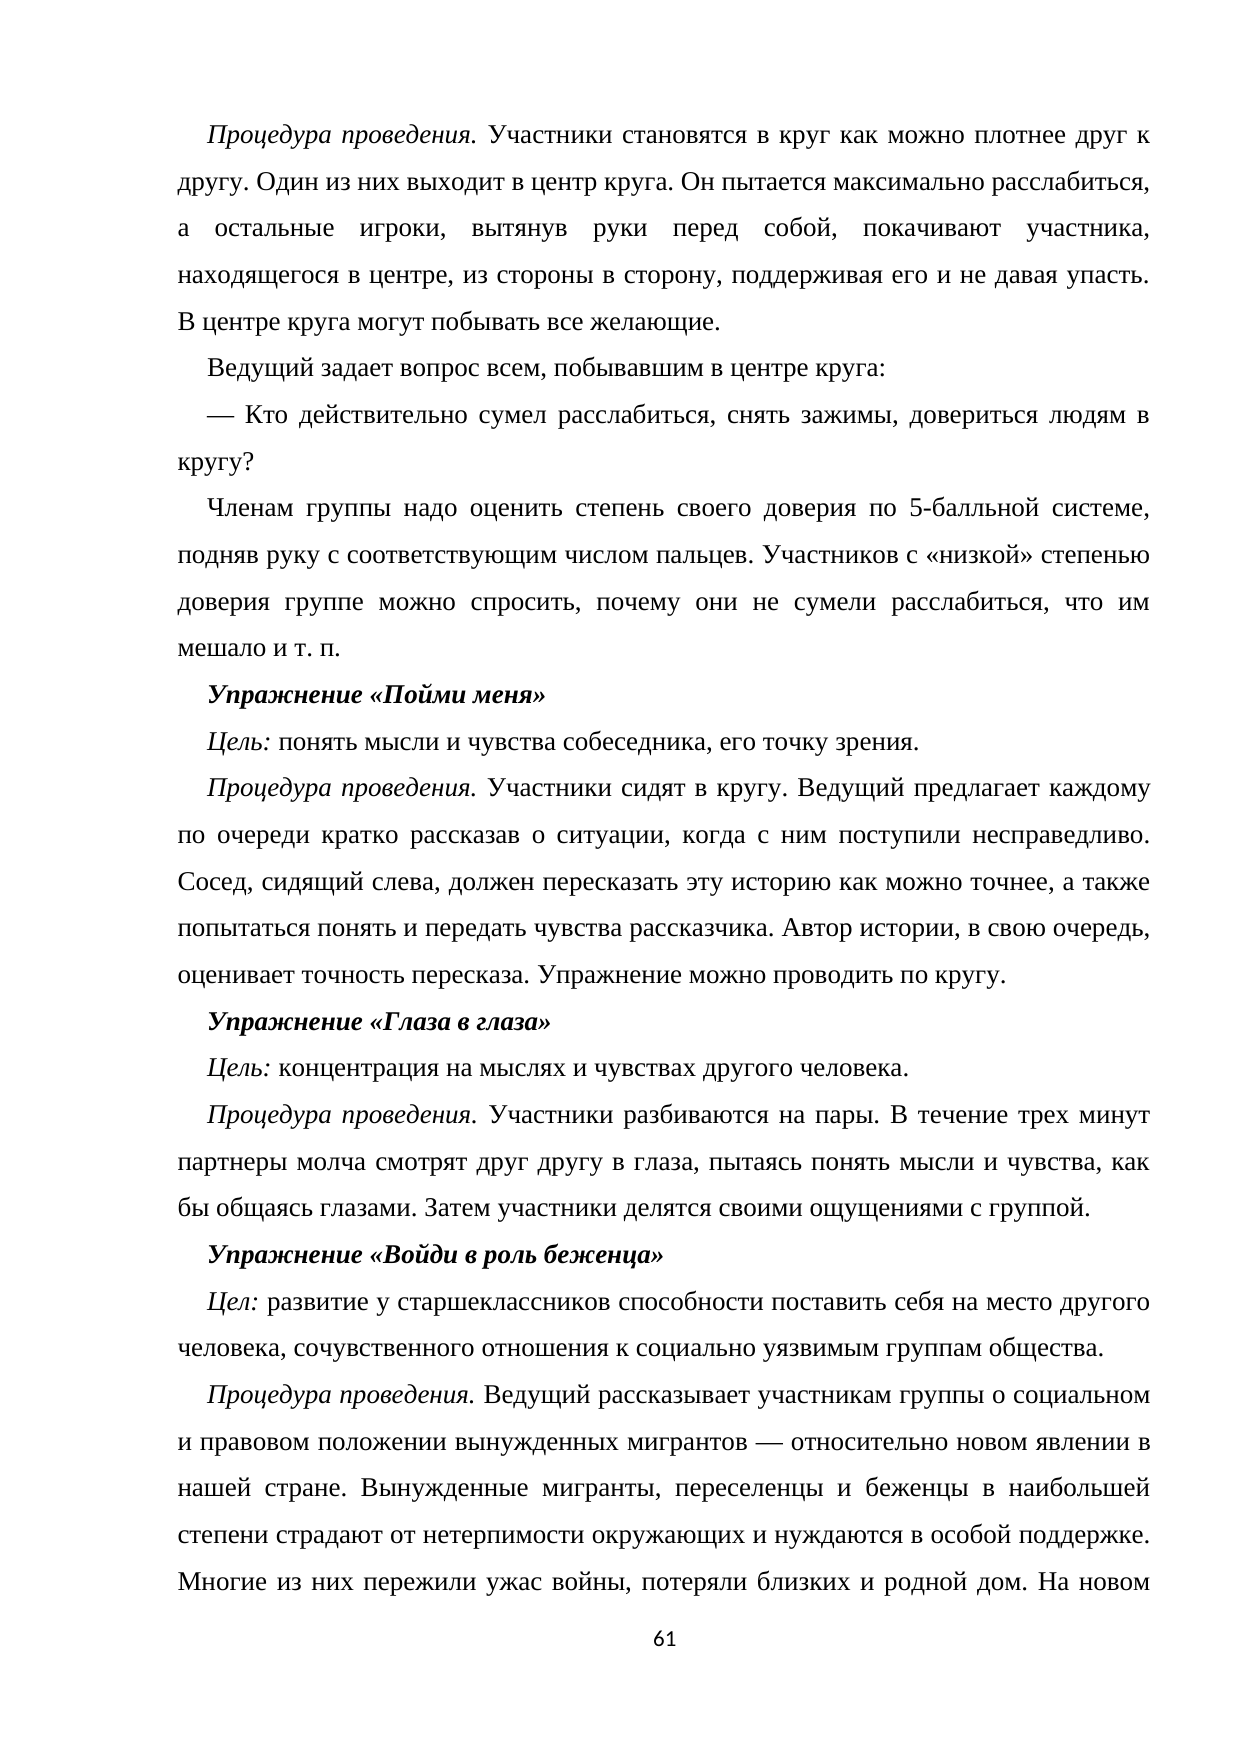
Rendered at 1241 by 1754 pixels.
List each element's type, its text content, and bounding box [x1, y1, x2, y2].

text Упражнение «Войди в роль беженца» [177, 1238, 1152, 1269]
text Ведущий задает вопрос всем, побывавшим в центре круга: [177, 351, 1152, 383]
text Упражнение «Глаза в глаза» [177, 1005, 1152, 1036]
text Цел: развитие у старшеклассников способности поставить себя на место другого человека, сочувственного отношения к социально уязвимым группам общества. [177, 1285, 1152, 1363]
text Процедура проведения. Участники становятся в круг как можно плотнее друг к другу. Один из них выходит в центр круга. Он пытается максимально расслабиться, а остальные игроки, вытянув руки перед собой, покачивают участника, находящегося в центре, из стороны в сторону, поддерживая его и не давая упасть. В центре круга могут побывать все желающие. [177, 118, 1152, 336]
list Цель: понять мысли и чувства собеседника, его точку зрения. [177, 725, 1152, 756]
text Членам группы надо оценить степень своего доверия по 5-балльной системе, подняв руку с соответствующим числом пальцев. Участников с «низкой» степенью доверия группе можно спросить, почему они не сумели расслабиться, что им мешало и т. п. [177, 491, 1152, 663]
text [177, 1378, 1152, 1596]
text Процедура проведения. Участники разбиваются на пары. В течение трех минут партнеры молча смотрят друг другу в глаза, пытаясь понять мысли и чувства, как бы общаясь глазами. Затем участники делятся своими ощущениями с группой. [177, 1098, 1152, 1223]
text Упражнение «Пойми меня» [177, 678, 1152, 709]
text Процедура проведения. Участники сидят в кругу. Ведущий предлагает каждому по очереди кратко рассказав о ситуации, когда с ним поступили несправедливо. Сосед, сидящий слева, должен пересказать эту историю как можно точнее, а также попытаться понять и передать чувства рассказчика. Автор истории, в свою очередь, оценивает точность пересказа. Упражнение можно проводить по кругу. [177, 771, 1152, 989]
text — Кто действительно сумел расслабиться, снять зажимы, довериться людям в кругу? [177, 398, 1152, 476]
text Цель: концентрация на мыслях и чувствах другого человека. [177, 1051, 1152, 1083]
